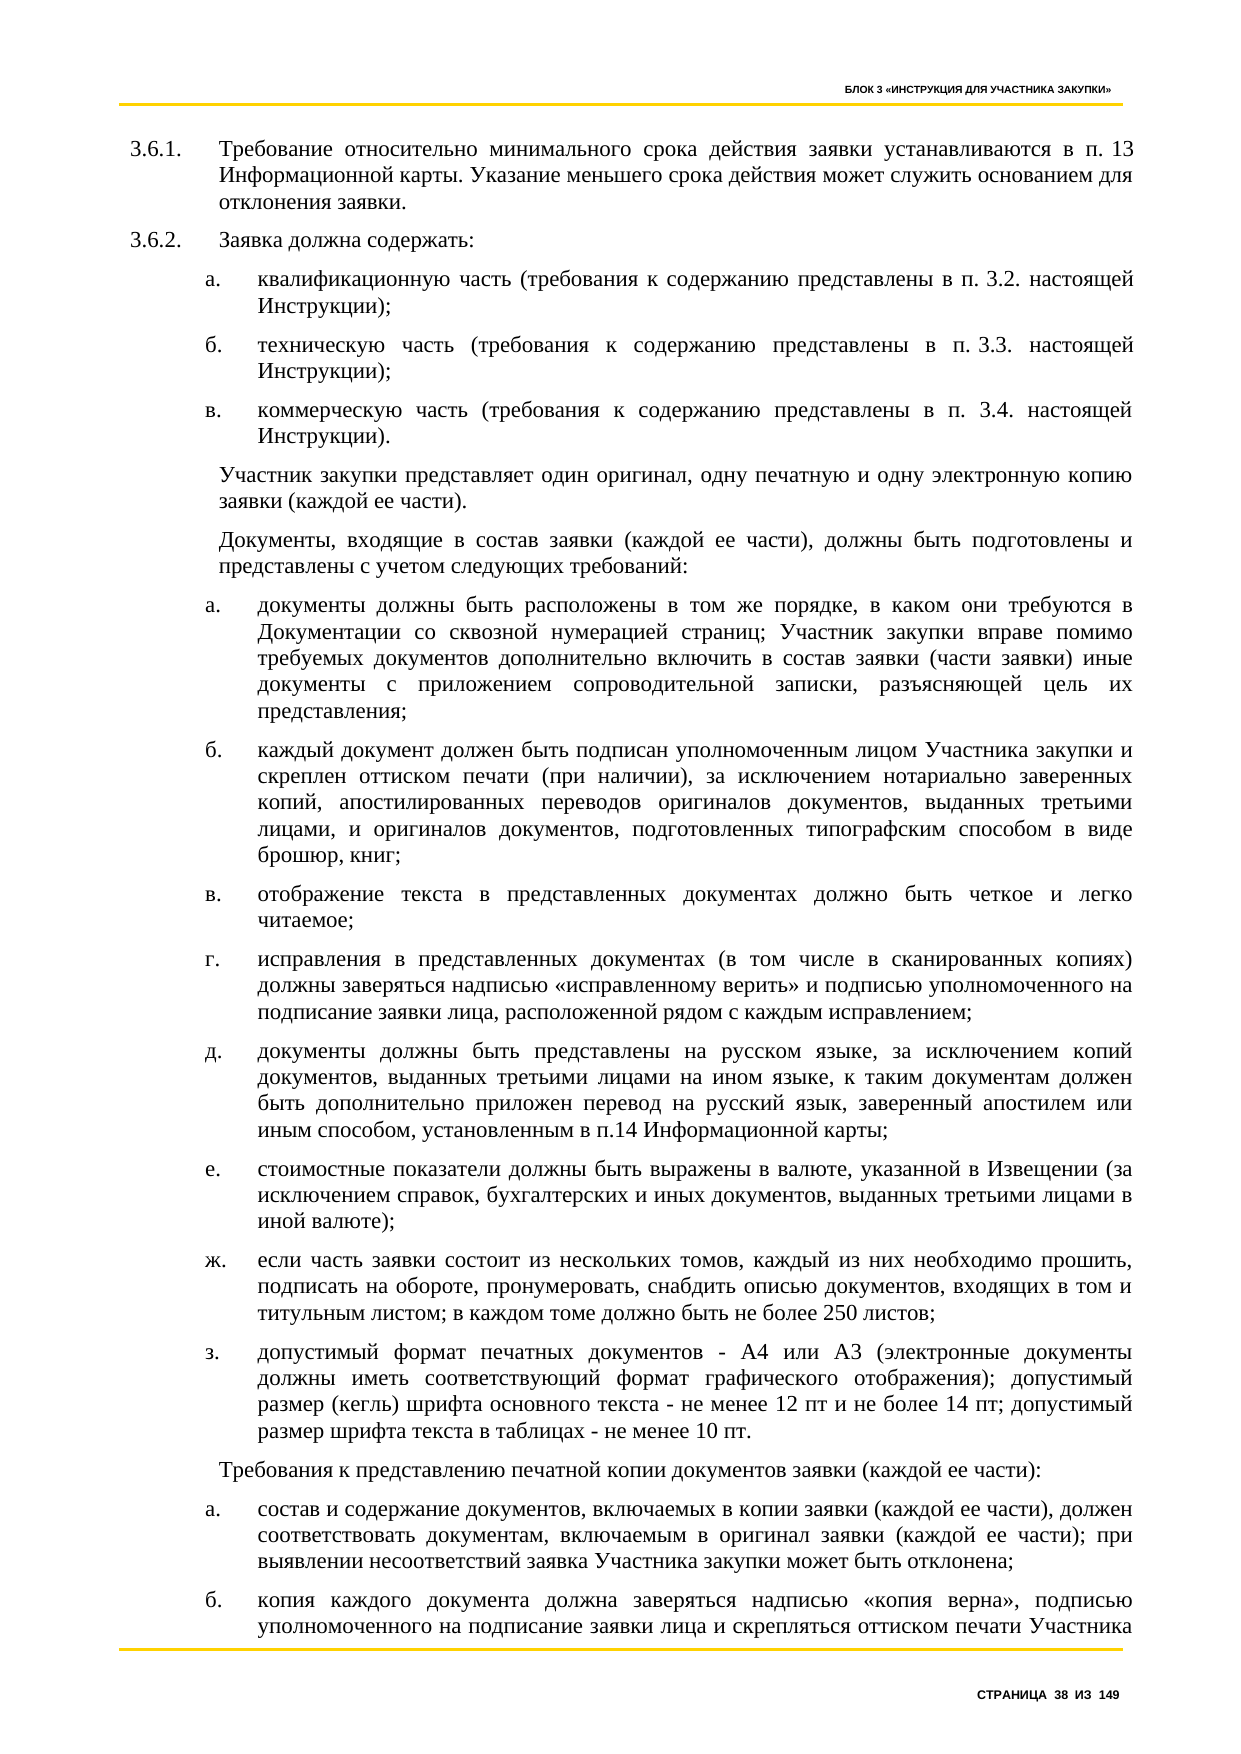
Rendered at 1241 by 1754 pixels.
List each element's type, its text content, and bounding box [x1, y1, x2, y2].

text документы должны быть представлены на русском языке, за исключением копий документов, выданных третьими лицами на ином языке, к таким документам должен быть дополнительно приложен перевод на русский язык, заверенный апостилем или иным способом, установленным в п.14 Информационной карты; [205, 1037, 1134, 1142]
text каждый документ должен быть подписан уполномоченным лицом Участника закупки и скреплен оттиском печати (при наличии), за исключением нотариально заверенных копий, апостилированных переводов оригиналов документов, выданных третьими лицами, и оригиналов документов, подготовленных типографским способом в виде брошюр, книг; [205, 736, 1134, 867]
text Документы, входящие в состав заявки (каждой ее части), должны быть подготовлены и представлены с учетом следующих требований: [218, 526, 1134, 579]
text Требования к представлению печатной копии документов заявки (каждой ее части): [218, 1456, 1134, 1482]
text если часть заявки состоит из нескольких томов, каждый из них необходимо прошить, подписать на обороте, пронумеровать, снабдить описью документов, входящих в том и титульным листом; в каждом томе должно быть не более 250 листов; [205, 1246, 1134, 1325]
text стоимостные показатели должны быть выражены в валюте, указанной в Извещении (за исключением справок, бухгалтерских и иных документов, выданных третьими лицами в иной валюте); [205, 1155, 1134, 1234]
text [205, 1586, 1134, 1639]
text Требование относительно минимального срока действия заявки устанавливаются в п. 13 Информационной карты. Указание меньшего срока действия может служить основанием для отклонения заявки. [130, 135, 1134, 214]
list документы должны быть расположены в том же порядке, в каком они требуются в Документации со сквозной нумерацией страниц; Участник закупки вправе помимо требуемых документов дополнительно включить в состав заявки (части заявки) иные документы с приложением сопроводительной записки, разъясняющей цель их представления; [205, 591, 1134, 723]
text исправления в представленных документах (в том числе в сканированных копиях) должны заверяться надписью «исправленному верить» и подписью уполномоченного на подписание заявки лица, расположенной рядом с каждым исправлением; [205, 945, 1134, 1024]
text допустимый формат печатных документов - А4 или А3 (электронные документы должны иметь соответствующий формат графического отображения); допустимый размер (кегль) шрифта основного текста - не менее 12 пт и не более 14 пт; допустимый размер шрифта текста в таблицах - не менее 10 пт. [205, 1338, 1134, 1443]
text Участник закупки представляет один оригинал, одну печатную и одну электронную копию заявки (каждой ее части). [218, 461, 1134, 514]
list отображение текста в представленных документах должно быть четкое и легко читаемое; [205, 880, 1134, 933]
list состав и содержание документов, включаемых в копии заявки (каждой ее части), должен соответствовать документам, включаемым в оригинал заявки (каждой ее части); при выявлении несоответствий заявка Участника закупки может быть отклонена; [205, 1494, 1134, 1574]
text коммерческую часть (требования к содержанию представлены в п. 3.4. настоящей Инструкции). [205, 396, 1134, 448]
list квалификационную часть (требования к содержанию представлены в п. 3.2. настоящей Инструкции); [205, 265, 1134, 318]
text техническую часть (требования к содержанию представлены в п. 3.3. настоящей Инструкции); [205, 331, 1134, 383]
text Заявка должна содержать: [130, 227, 1134, 253]
